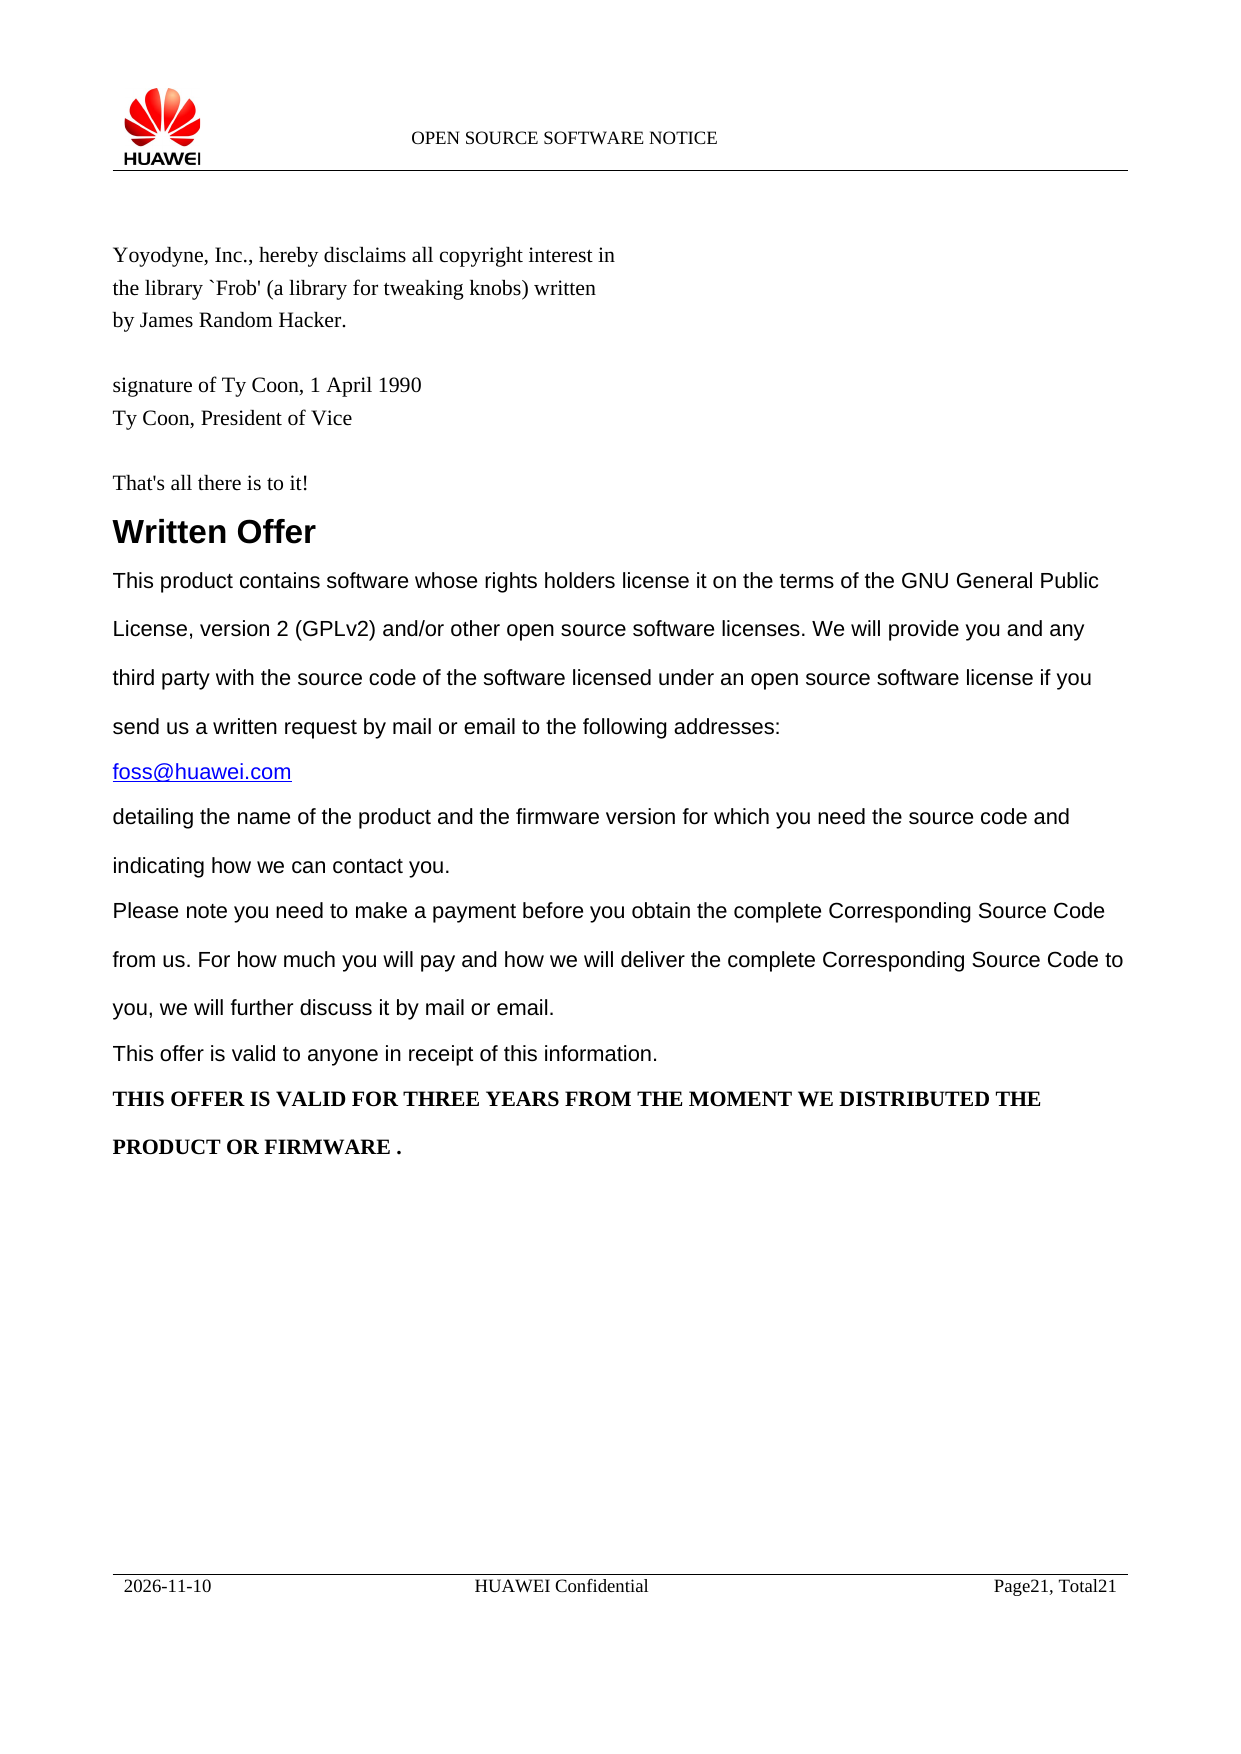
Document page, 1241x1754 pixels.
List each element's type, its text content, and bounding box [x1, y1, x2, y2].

text This product contains software whose rights holders license it on the terms of the GNU General Public License, version 2 (GPLv2) and/or other open source software licenses. We will provide you and any third party with the source code of the software licensed under an open source software license if you send us a written request by mail or email to the following addresses: [112, 564, 1128, 743]
text Please note you need to make a payment before you obtain the complete Corresponding Source Code from us. For how much you will pay and how we will deliver the complete Corresponding Source Code to you, we will further discuss it by mail or email. [112, 894, 1128, 1024]
text detailing the name of the product and the firmware version for which you need the source code and indicating how we can contact you. [112, 800, 1128, 882]
text This offer is valid for three years from the moment we distributed the product or firmware . [112, 1082, 1128, 1163]
picture [124, 88, 201, 165]
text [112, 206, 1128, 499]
text Written Offer [112, 499, 1128, 564]
text foss@huawei.com [112, 755, 1128, 788]
text This offer is valid to anyone in receipt of this information. [112, 1037, 1128, 1069]
